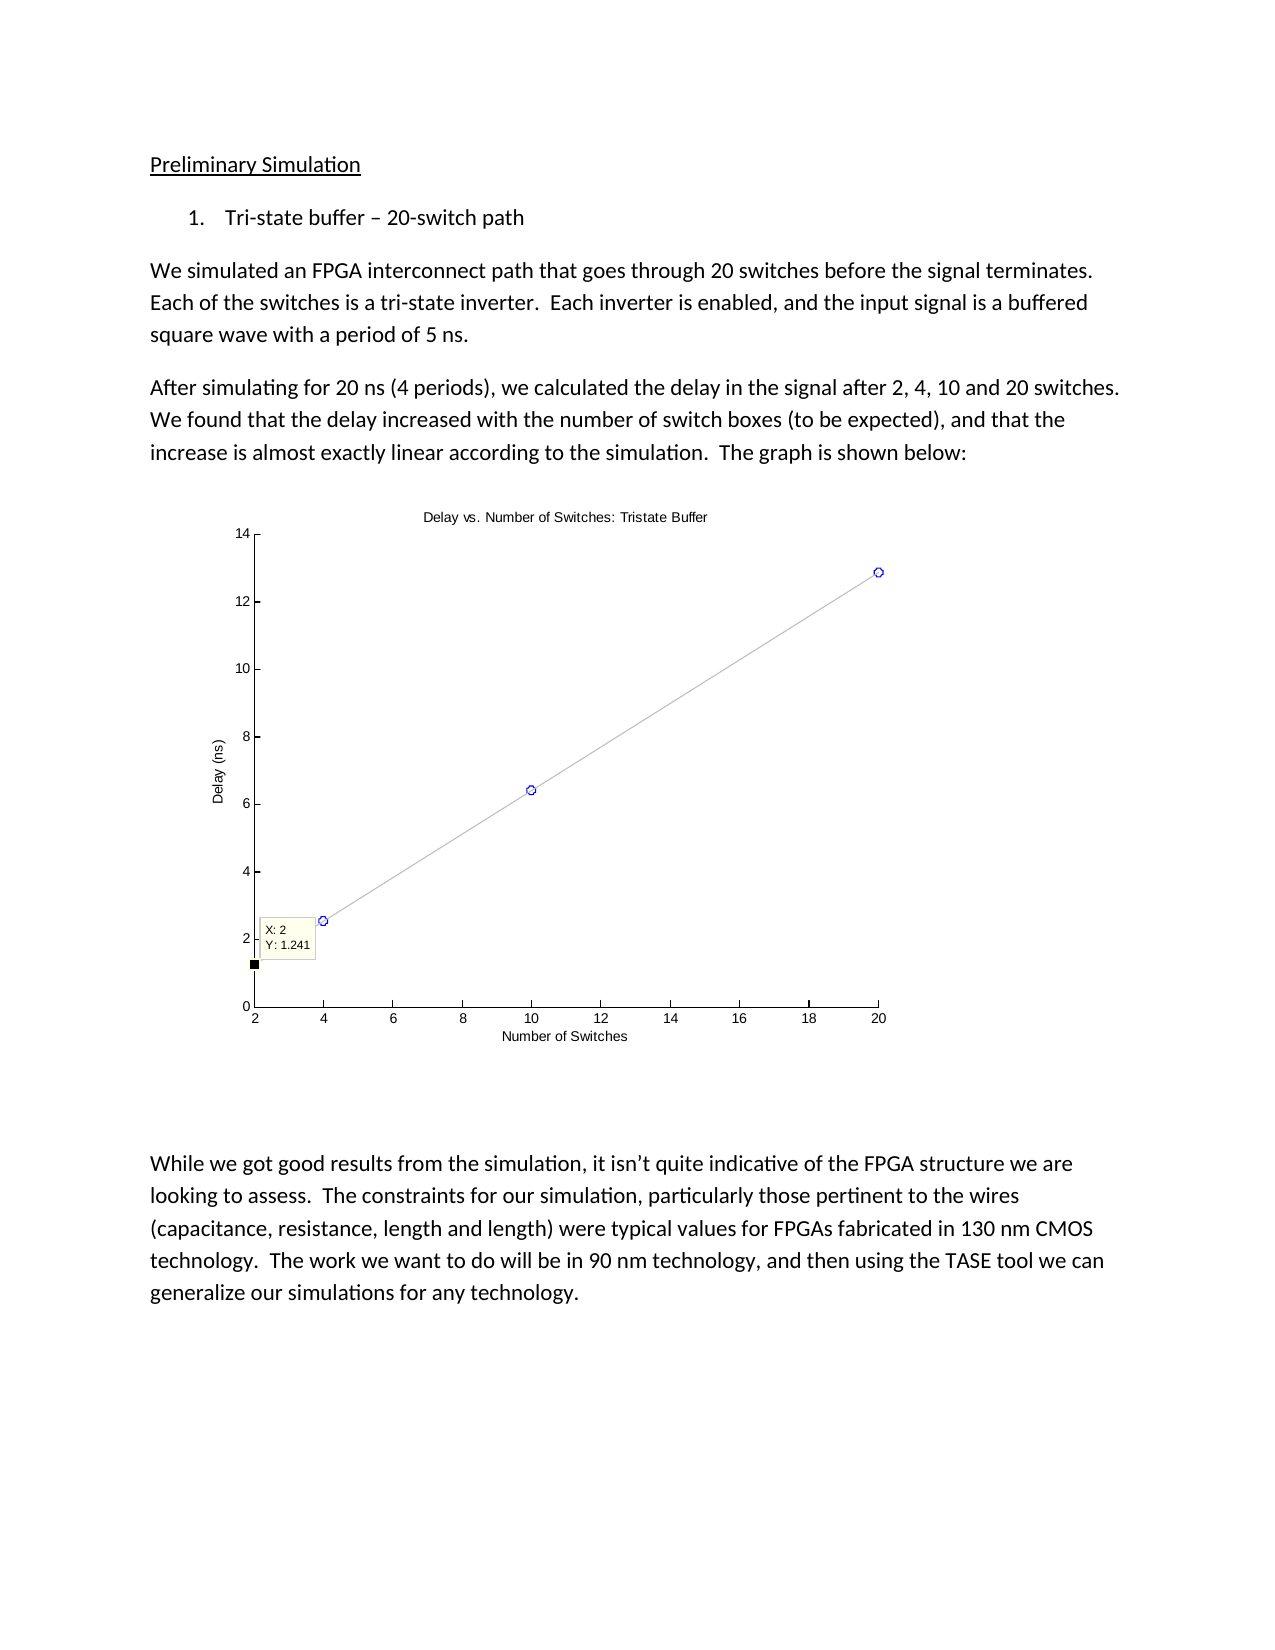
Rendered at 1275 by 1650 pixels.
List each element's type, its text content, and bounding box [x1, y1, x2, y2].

text Preliminary Simulation [150, 150, 1125, 178]
text While we got good results from the simulation, it isn’t quite indicative of the FPGA structure we are looking to assess. The constraints for our simulation, particularly those pertinent to the wires (capacitance, resistance, length and length) were typical values for FPGAs fabricated in 130 nm CMOS technology. The work we want to do will be in 90 nm technology, and then using the TASE tool we can generalize our simulations for any technology. [150, 1149, 1125, 1306]
text We simulated an FPGA interconnect path that goes through 20 switches before the signal terminates. Each of the switches is a tri-state inverter. Each inverter is enabled, and the input signal is a buffered square wave with a period of 5 ns. [150, 256, 1125, 348]
text After simulating for 20 ns (4 periods), we calculated the delay in the signal after 2, 4, 10 and 20 switches. We found that the delay increased with the number of switch boxes (to be expected), and that the increase is almost exactly linear according to the simulation. The graph is shown below: [150, 373, 1125, 466]
list Tri-state buffer – 20-switch path [187, 203, 1125, 231]
